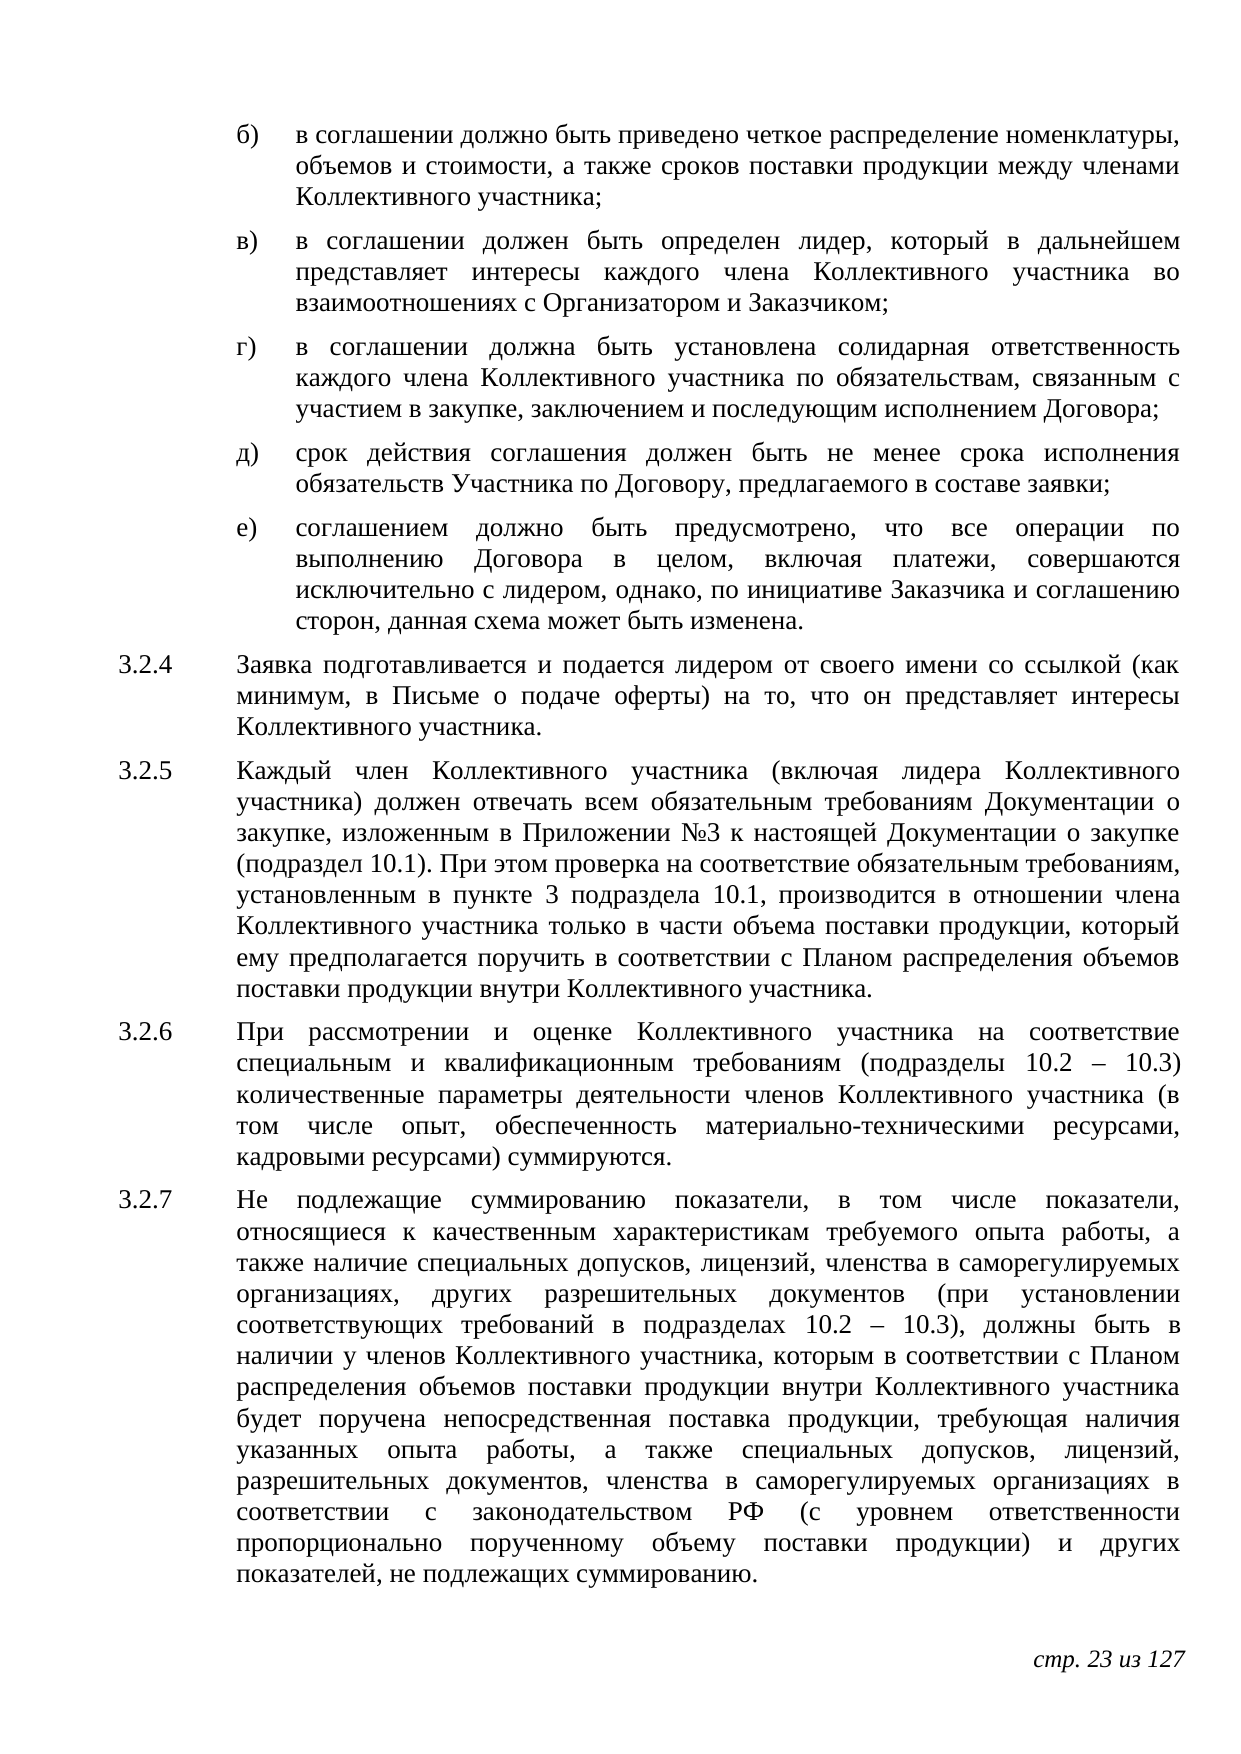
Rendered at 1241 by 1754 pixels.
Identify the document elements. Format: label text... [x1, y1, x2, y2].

text соглашением должно быть предусмотрено, что все операции по выполнению Договора в целом, включая платежи, совершаются исключительно с лидером, однако, по инициативе Заказчика и соглашению сторон, данная схема может быть изменена. [236, 511, 1181, 635]
text в соглашении должна быть установлена солидарная ответственность каждого члена Коллективного участника по обязательствам, связанным с участием в закупке, заключением и последующим исполнением Договора; [236, 330, 1181, 423]
text в соглашении должен быть определен лидер, который в дальнейшем представляет интересы каждого члена Коллективного участника во взаимоотношениях с Организатором и Заказчиком; [236, 224, 1181, 317]
text срок действия соглашения должен быть не менее срока исполнения обязательств Участника по Договору, предлагаемого в составе заявки; [236, 436, 1181, 498]
text Заявка подготавливается и подается лидером от своего имени со ссылкой (как минимум, в Письме о подаче оферты) на то, что он представляет интересы Коллективного участника. [118, 648, 1181, 741]
text Каждый член Коллективного участника (включая лидера Коллективного участника) должен отвечать всем обязательным требованиям Документации о закупке, изложенным в Приложении №3 к настоящей Документации о закупке (подраздел 10.1). При этом проверка на соответствие обязательным требованиям, установленным в пункте 3 подраздела 10.1, производится в отношении члена Коллективного участника только в части объема поставки продукции, который ему предполагается поручить в соответствии с Планом распределения объемов поставки продукции внутри Коллективного участника. [118, 754, 1181, 1003]
text Не подлежащие суммированию показатели, в том числе показатели, относящиеся к качественным характеристикам требуемого опыта работы, а также наличие специальных допусков, лицензий, членства в саморегулируемых организациях, других разрешительных документов (при установлении соответствующих требований в подразделах 10.2 – 10.3), должны быть в наличии у членов Коллективного участника, которым в соответствии с Планом распределения объемов поставки продукции внутри Коллективного участника будет поручена непосредственная поставка продукции, требующая наличия указанных опыта работы, а также специальных допусков, лицензий, разрешительных документов, членства в саморегулируемых организациях в соответствии с законодательством РФ (с уровнем ответственности пропорционально порученному объему поставки продукции) и других показателей, не подлежащих суммированию. [118, 1184, 1181, 1588]
text в соглашении должно быть приведено четкое распределение номенклатуры, объемов и стоимости, а также сроков поставки продукции между членами Коллективного участника; [236, 118, 1181, 212]
text При рассмотрении и оценке Коллективного участника на соответствие специальным и квалификационным требованиям (подразделы 10.2 – 10.3) количественные параметры деятельности членов Коллективного участника (в том числе опыт, обеспеченность материально-техническими ресурсами, кадровыми ресурсами) суммируются. [118, 1015, 1181, 1171]
